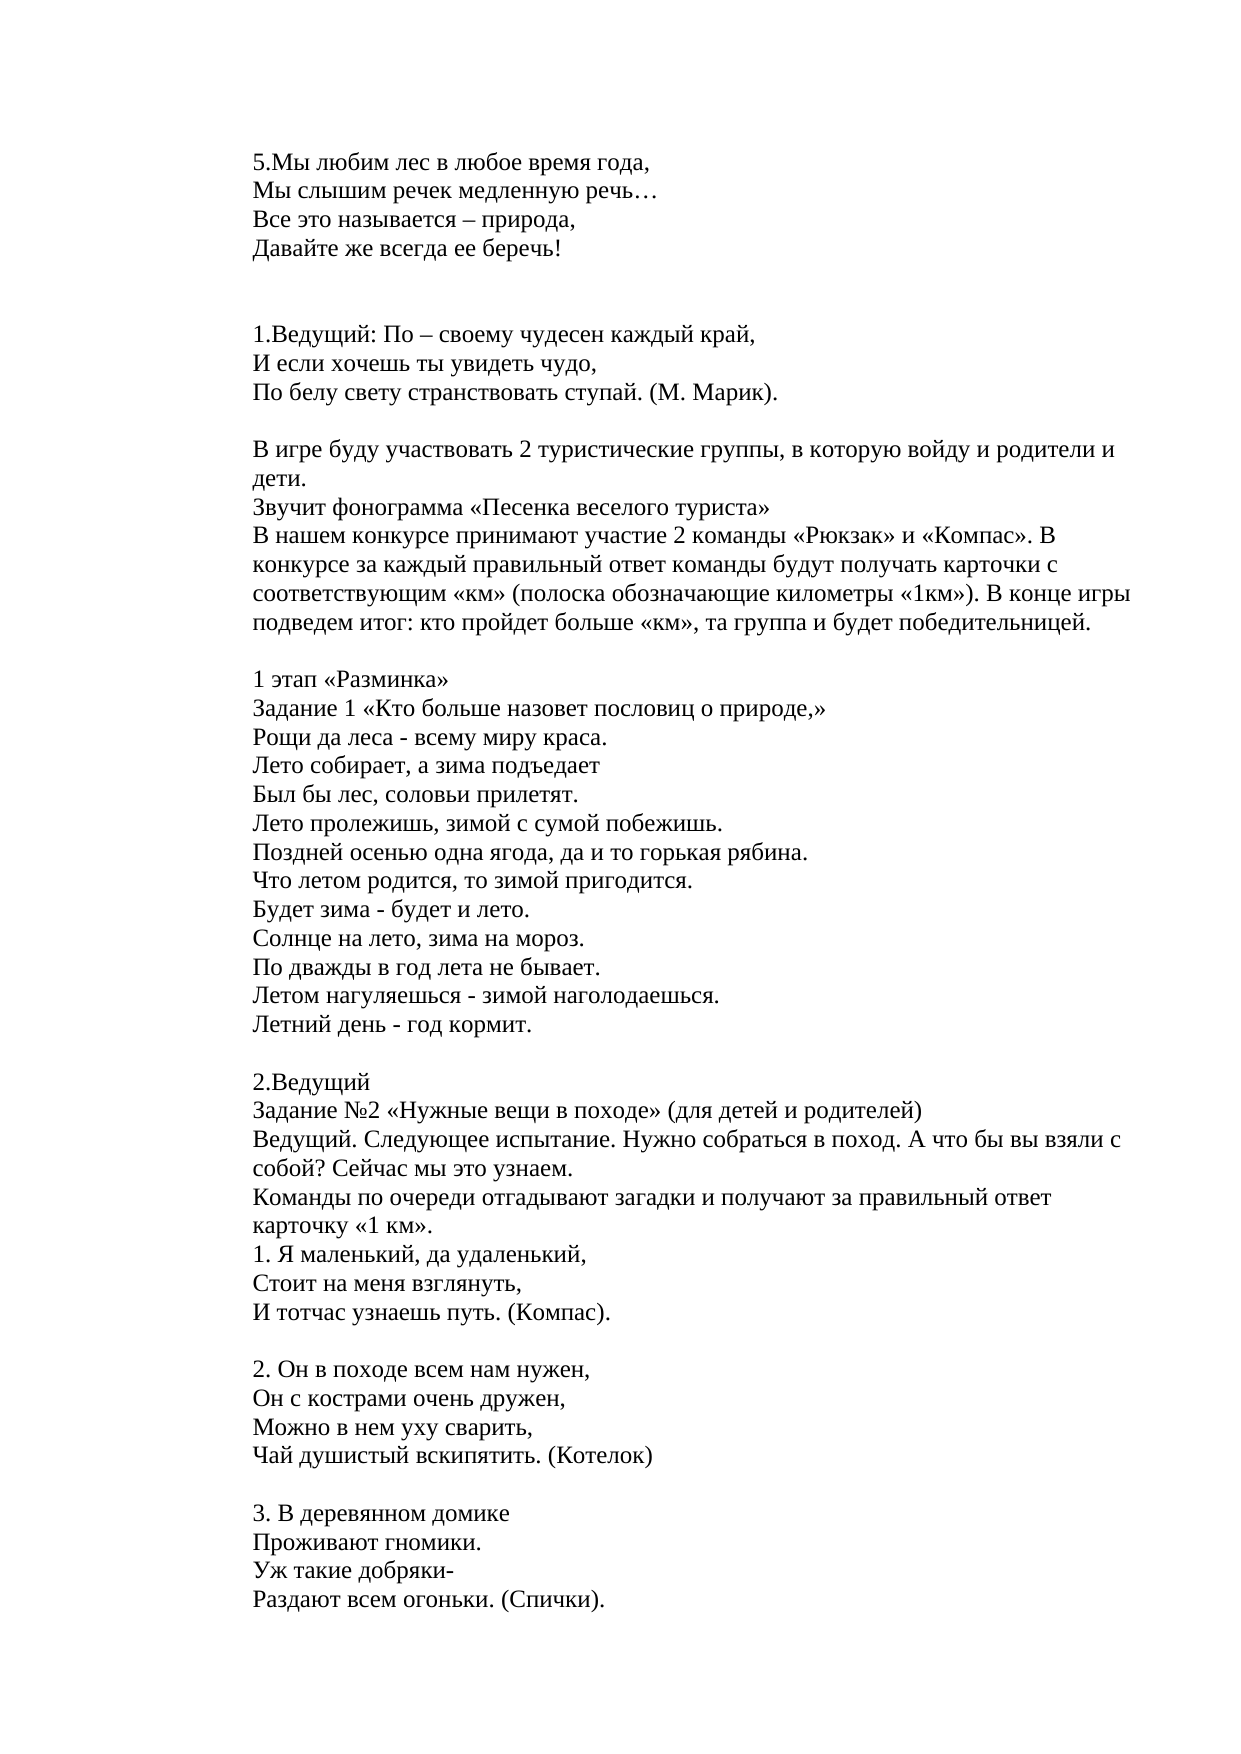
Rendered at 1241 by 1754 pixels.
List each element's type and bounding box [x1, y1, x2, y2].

text [252, 118, 1152, 1613]
